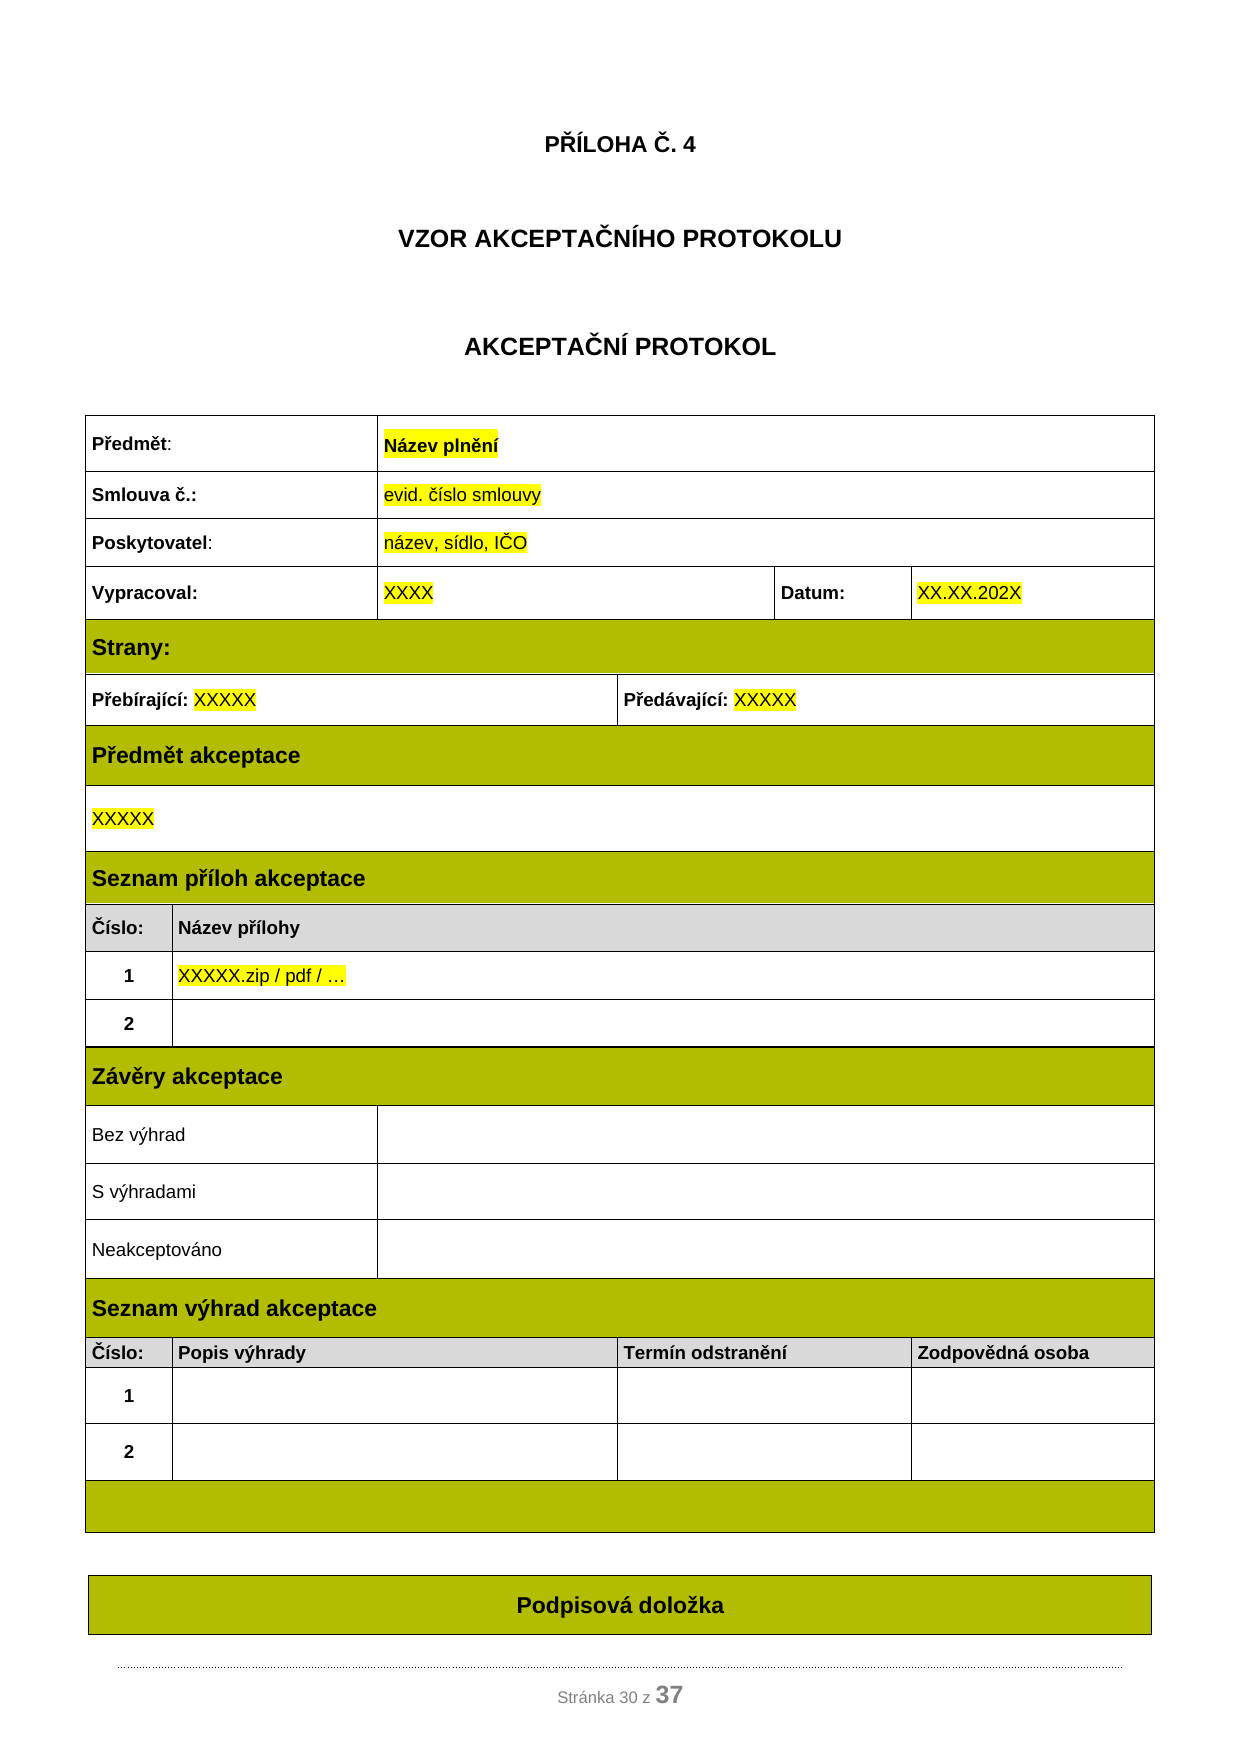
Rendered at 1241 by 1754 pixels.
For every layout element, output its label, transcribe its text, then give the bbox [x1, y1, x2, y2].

table_cell Datum: [775, 567, 911, 619]
list PŘÍLOHA Č. 4 [118, 131, 1122, 157]
text Akceptační protokol [118, 332, 1122, 390]
table_cell název, sídlo, IČO [378, 519, 1154, 566]
table_header Podpisová doložka [89, 1576, 1151, 1634]
table_cell [378, 1106, 1154, 1162]
table_cell 1 [86, 1368, 172, 1423]
table_cell Předmět akceptace [86, 726, 1154, 785]
table_cell Číslo: [86, 1338, 172, 1367]
table_cell [378, 1164, 1154, 1219]
table_cell 2 [86, 1424, 172, 1480]
table_cell Seznam výhrad akceptace [86, 1279, 1154, 1337]
table_cell [912, 1368, 1154, 1423]
table_cell Vypracoval: [86, 567, 377, 619]
table_cell 1 [86, 952, 172, 999]
table_cell Předávající: XXXXX [618, 675, 1154, 725]
table_cell [912, 1424, 1154, 1480]
table_cell [618, 1424, 911, 1480]
table_cell [86, 1481, 1154, 1532]
table_cell Bez výhrad [86, 1106, 377, 1162]
table_cell Poskytovatel: [86, 519, 377, 566]
table_cell Smlouva č.: [86, 472, 377, 518]
table_cell Přebírající: XXXXX [86, 675, 617, 725]
table_cell Zodpovědná osoba [912, 1338, 1154, 1367]
table_cell XXXXX.zip / pdf / … [173, 952, 1154, 999]
table_cell [173, 1368, 617, 1423]
table_cell Seznam příloh akceptace [86, 852, 1154, 903]
table_cell [618, 1368, 911, 1423]
table_header Předmět: [86, 416, 377, 471]
table_cell Závěry akceptace [86, 1048, 1154, 1105]
table_cell Číslo: [86, 905, 172, 951]
table_cell Termín odstranění [618, 1338, 911, 1367]
table_cell [378, 1220, 1154, 1278]
table_cell Strany: [86, 620, 1154, 673]
text vzor akceptaČNÍHO PROTOKOLU [118, 224, 1122, 253]
table_cell XXXX [378, 567, 774, 619]
table_cell evid. číslo smlouvy [378, 472, 1154, 518]
table_cell Popis výhrady [173, 1338, 617, 1367]
table_cell 2 [86, 1000, 172, 1046]
table_header Název plnění [378, 416, 1154, 471]
table_cell XXXXX [86, 786, 1154, 851]
table_cell [173, 1000, 1154, 1046]
table_cell Neakceptováno [86, 1220, 377, 1278]
table_cell Název přílohy [173, 905, 1154, 951]
table_cell S výhradami [86, 1164, 377, 1219]
table_cell [173, 1424, 617, 1480]
table_cell XX.XX.202X [912, 567, 1154, 619]
